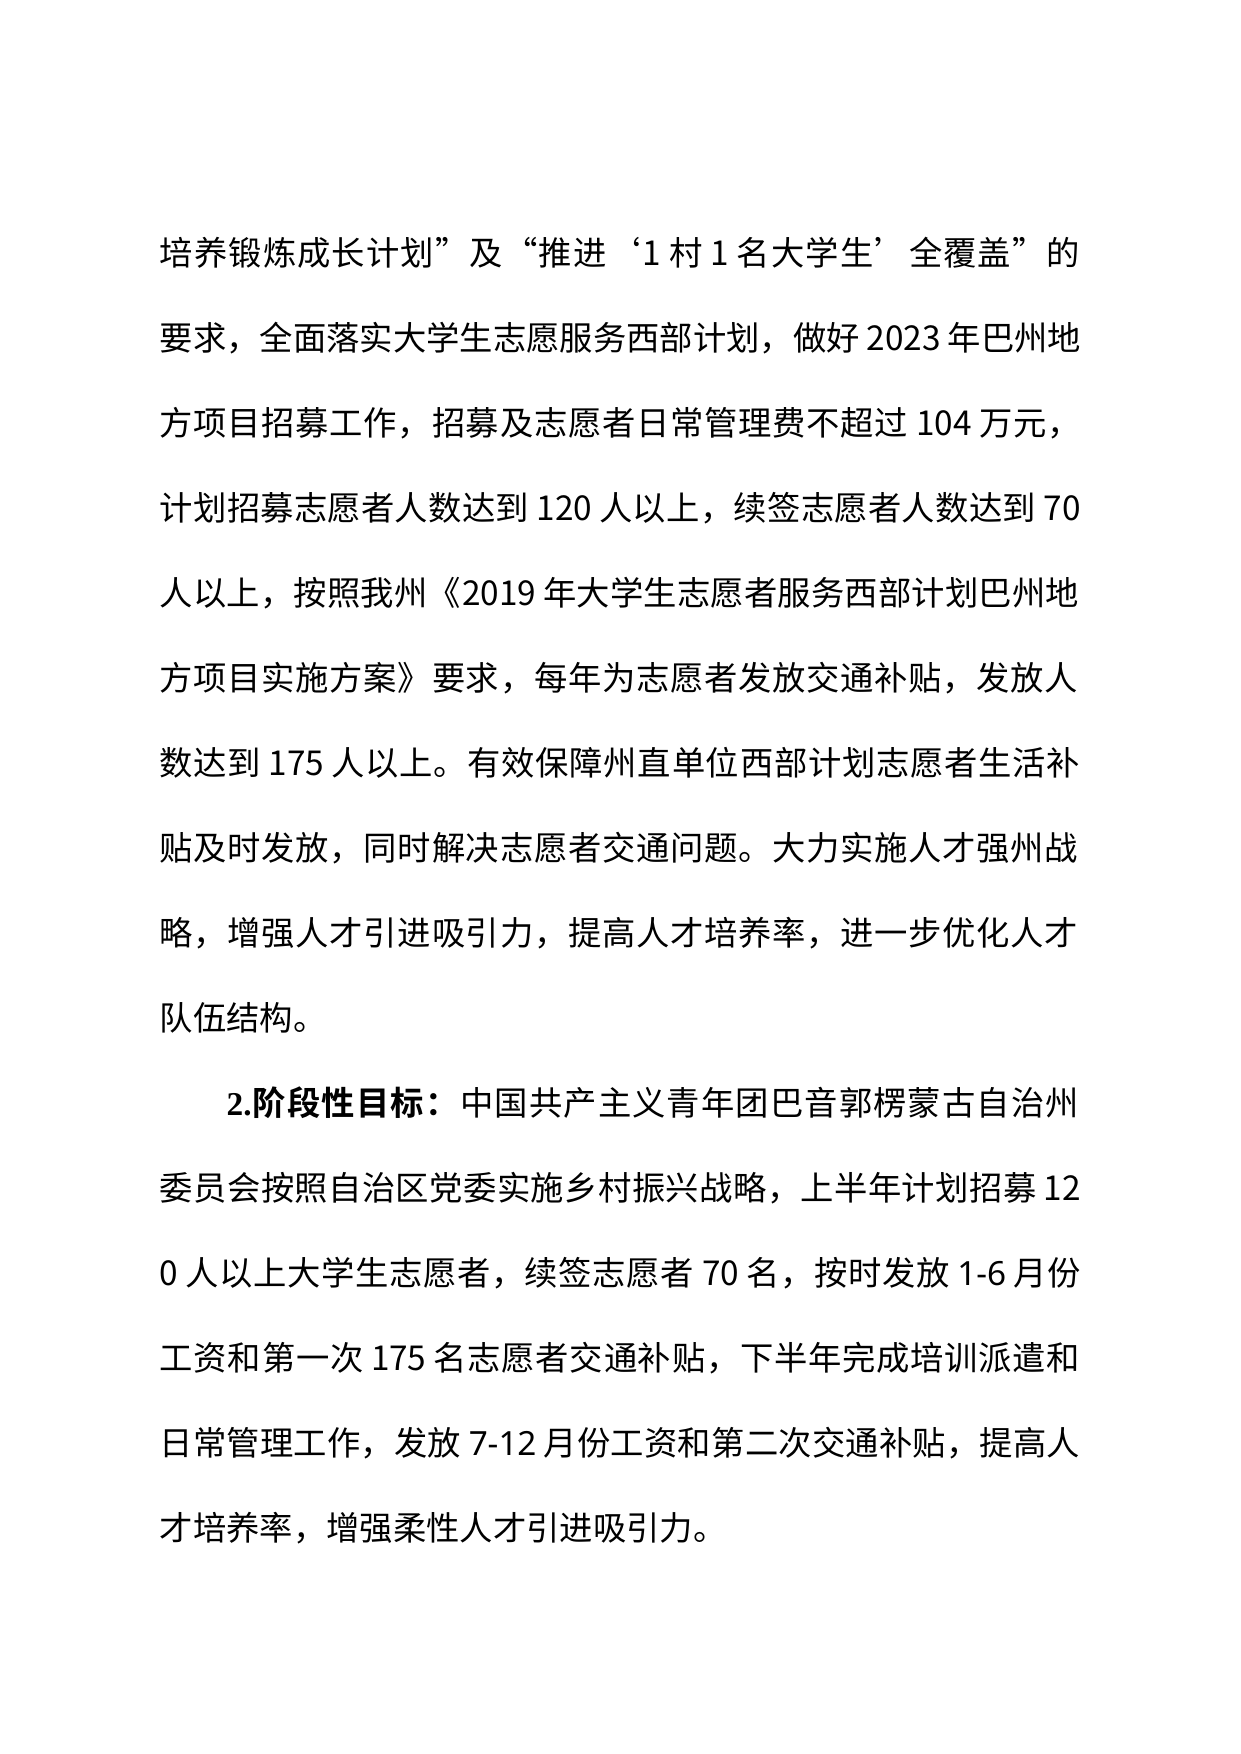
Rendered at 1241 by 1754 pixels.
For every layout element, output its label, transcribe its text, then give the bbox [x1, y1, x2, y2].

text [159, 209, 1081, 1059]
text 2.阶段性目标：中国共产主义青年团巴音郭楞蒙古自治州委员会按照自治区党委实施乡村振兴战略，上半年计划招募120人以上大学生志愿者，续签志愿者70名，按时发放1-6月份工资和第一次175名志愿者交通补贴，下半年完成培训派遣和日常管理工作，发放7-12月份工资和第二次交通补贴，提高人才培养率，增强柔性人才引进吸引力。 [159, 1059, 1081, 1569]
